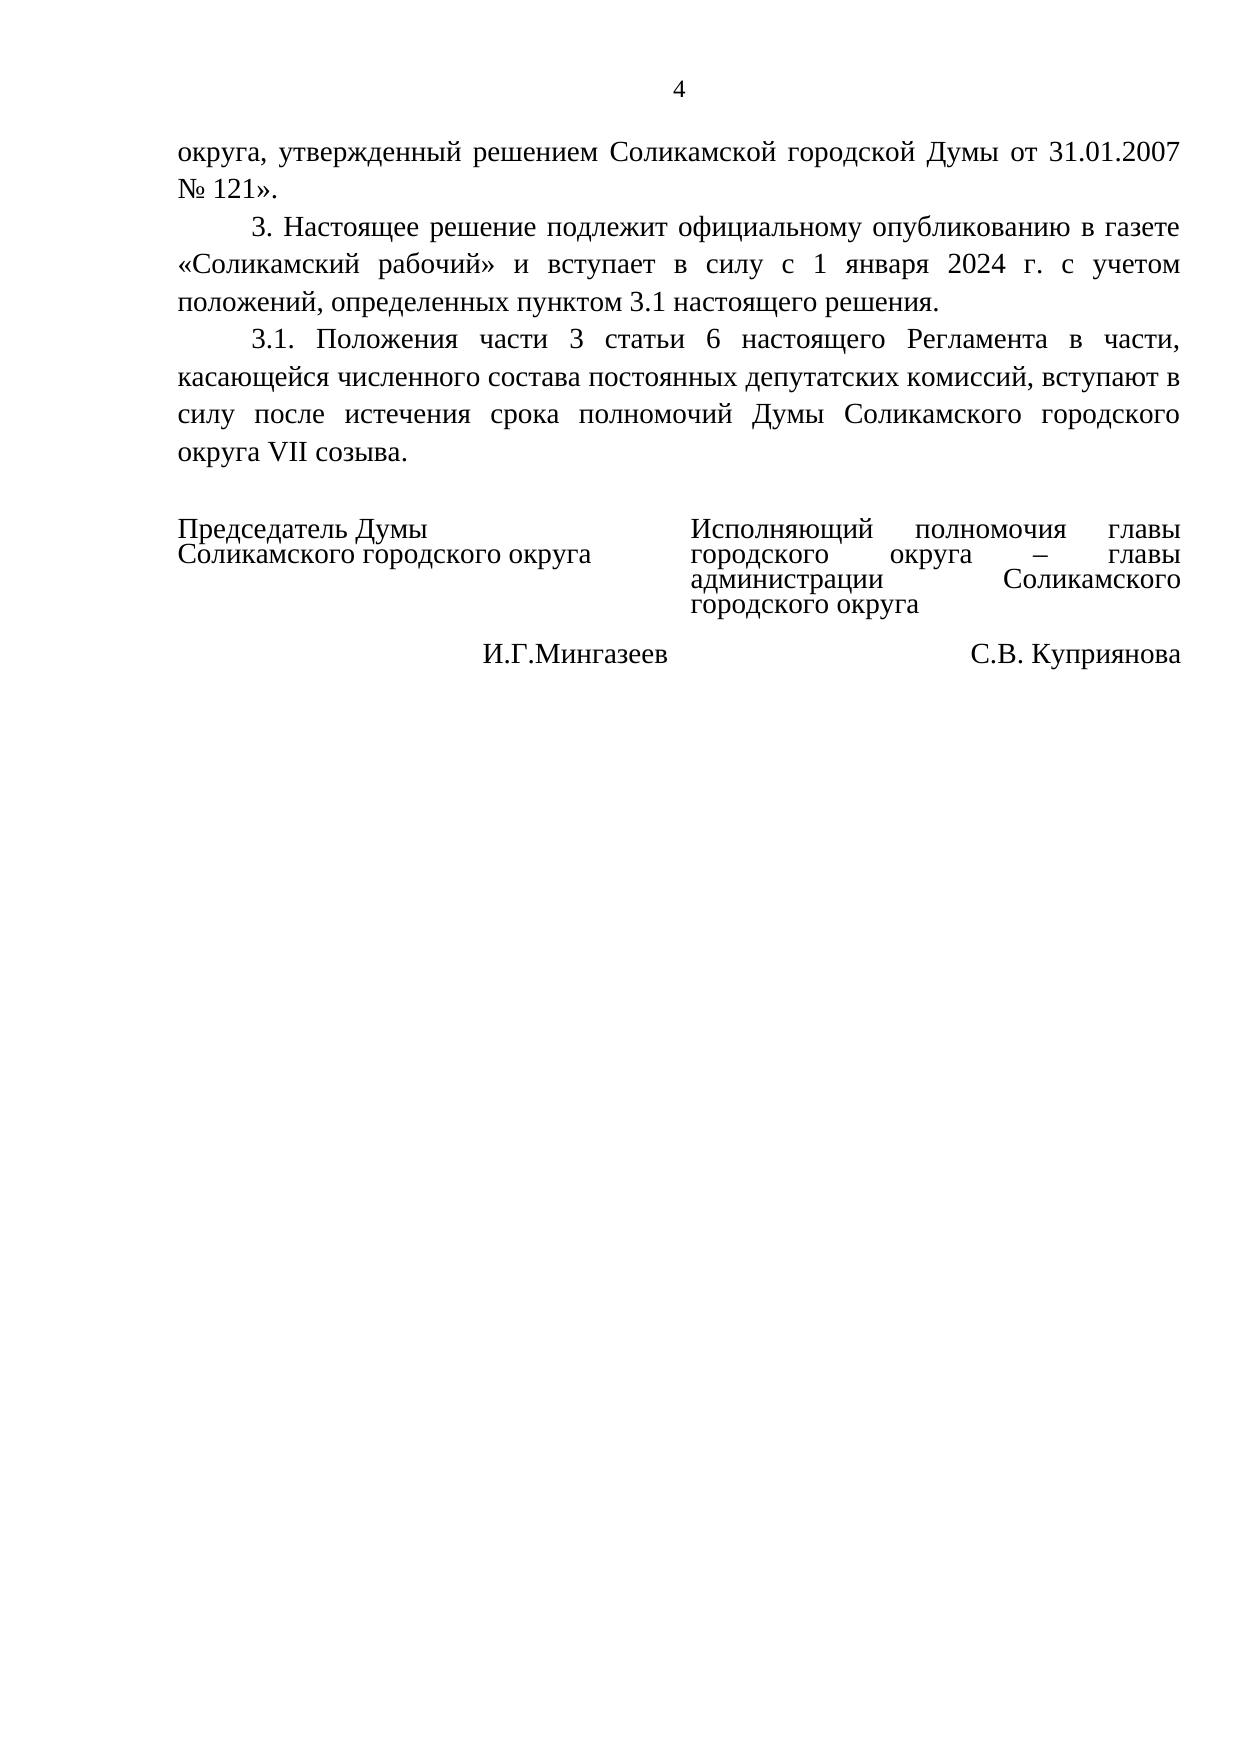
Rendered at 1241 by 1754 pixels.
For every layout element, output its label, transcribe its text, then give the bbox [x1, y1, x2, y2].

table_cell И.Г.Мингазеев [166, 644, 679, 669]
table_cell С.В. Куприянова [679, 644, 1192, 669]
table_header Исполняющий полномочия главы городского округа – главы администрации Соликамского городского округа [679, 519, 1192, 644]
text 3.1. Положения части 3 статьи 6 настоящего Регламента в части, касающейся численного состава постоянных депутатских комиссий, вступают в силу после истечения срока полномочий Думы Соликамского городского округа VII созыва. [177, 319, 1181, 469]
table_header Председатель Думы Соликамского городского округа [166, 519, 679, 644]
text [177, 131, 1181, 206]
text 3. Настоящее решение подлежит официальному опубликованию в газете «Соликамский рабочий» и вступает в силу с 1 января . с учетом положений, определенных пунктом 3.1 настоящего решения. [177, 206, 1181, 319]
